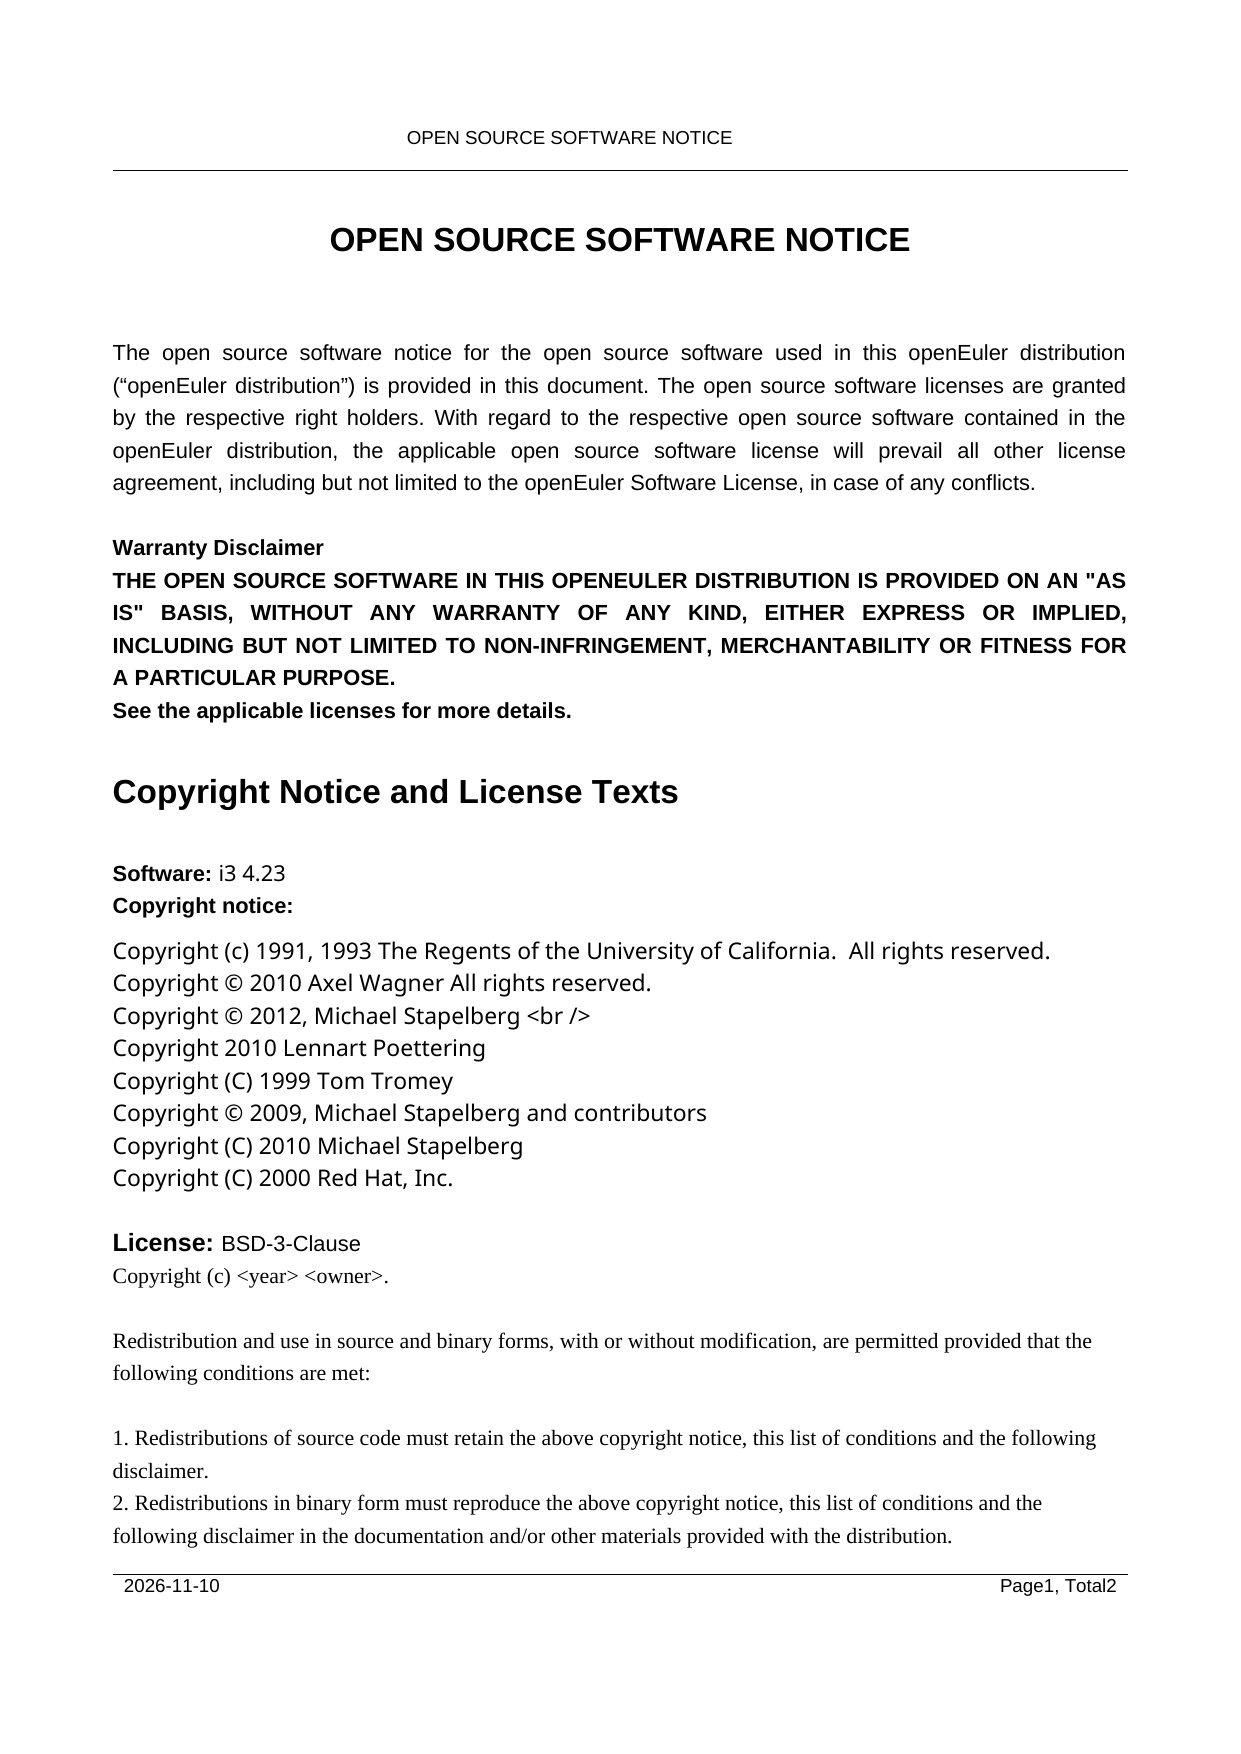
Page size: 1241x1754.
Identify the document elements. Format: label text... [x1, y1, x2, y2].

text OPEN SOURCE SOFTWARE NOTICE [112, 206, 1128, 271]
text Warranty Disclaimer [112, 531, 1128, 564]
text The open source software notice for the open source software used in this openEuler distribution (“openEuler distribution”) is provided in this document. The open source software licenses are granted by the respective right holders. With regard to the respective open source software contained in the openEuler distribution, the applicable open source software license will prevail all other license agreement, including but not limited to the openEuler Software License, in case of any conflicts. [112, 336, 1128, 499]
title Software: i3 4.23 [112, 856, 1128, 889]
text Copyright notice: [112, 889, 1128, 921]
text THE OPEN SOURCE SOFTWARE IN THIS OPENEULER DISTRIBUTION IS PROVIDED ON AN "AS IS" BASIS, WITHOUT ANY WARRANTY OF ANY KIND, EITHER EXPRESS OR IMPLIED, INCLUDING BUT NOT LIMITED TO NON-INFRINGEMENT, MERCHANTABILITY OR FITNESS FOR A PARTICULAR PURPOSE. See the applicable licenses for more details. [112, 564, 1128, 726]
text Copyright (c) 1991, 1993 The Regents of the University of California. All rights reserved. Copyright © 2010 Axel Wagner All rights reserved. Copyright © 2012, Michael Stapelberg <br /> Copyright 2010 Lennart Poettering Copyright (C) 1999 Tom Tromey Copyright © 2009, Michael Stapelberg and contributors Copyright (C) 2010 Michael Stapelberg Copyright (C) 2000 Red Hat, Inc. [112, 934, 1128, 1226]
text Copyright Notice and License Texts [112, 759, 1128, 824]
text License: BSD-3-Clause [112, 1226, 1128, 1259]
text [112, 1259, 1128, 1551]
